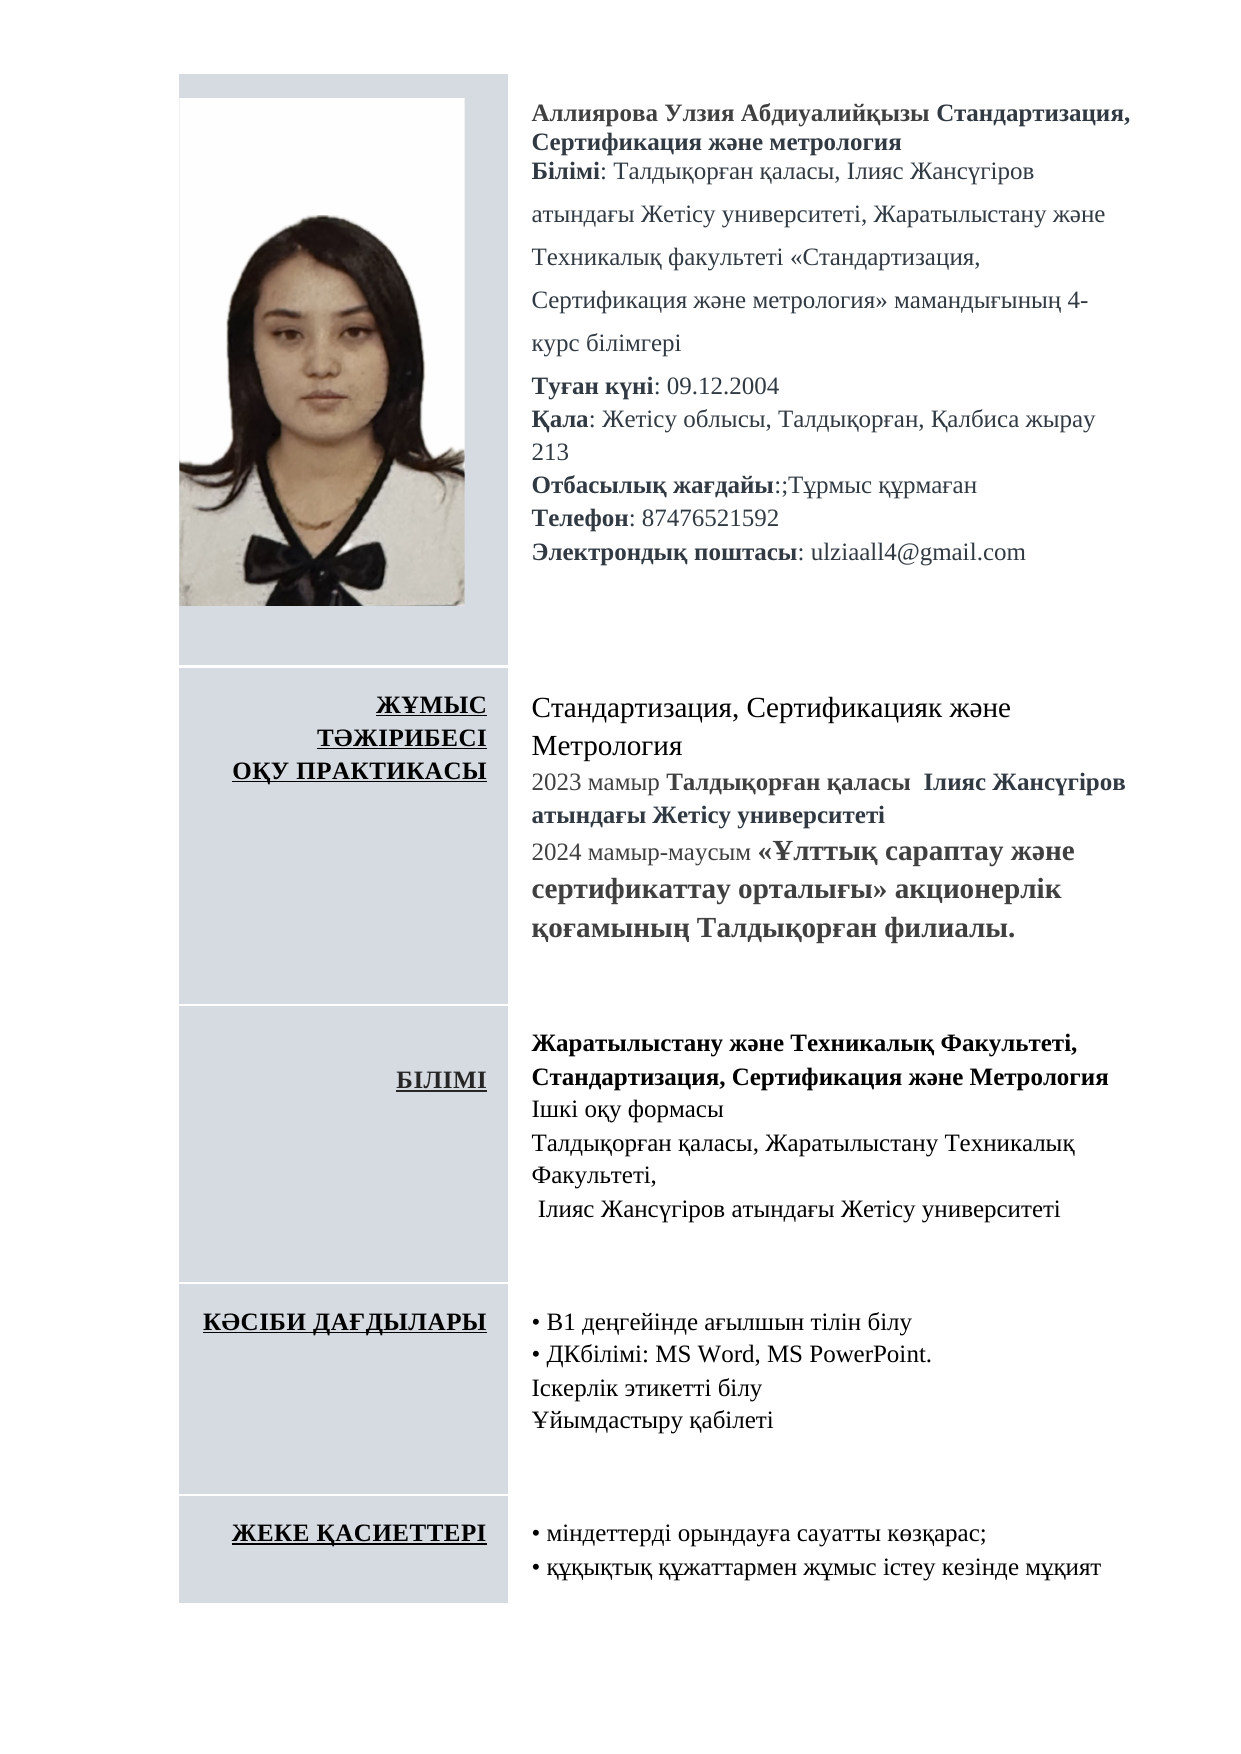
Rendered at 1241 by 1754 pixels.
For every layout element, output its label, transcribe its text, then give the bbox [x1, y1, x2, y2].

table_header [179, 74, 508, 665]
table_cell ЖҰМЫС ТӘЖІРИБЕСІ ОҚУ ПРАКТИКАСЫ [179, 668, 508, 1004]
table_cell БІЛІМІ [179, 1006, 508, 1282]
table_header Аллиярова Улзия Абдиуалийқызы Стандартизация, Сертификация және метрология Білімі: Талдықорған қаласы, Ілияс Жансүгіров атындағы Жетісу университеті, Жаратылыстану және Техникалық факультеті «Стандартизация, Сертификация және метрология» мамандығының 4-курс білімгері Туған күні: 09.12.2004 Қала: Жетісу облысы, Талдықорған, Қалбиса жырау 213 Отбасылық жағдайы:;Тұрмыс құрмаған Телефон: 87476521592 Электрондық поштасы: ulziaall4@gmail.com [510, 76, 1152, 665]
table_cell Жаратылыстану және Техникалық Факультеті, Стандартизация, Сертификация және Метрология Ішкі оқу формасы Талдықорған қаласы, Жаратылыстану Техникалық Факультеті, Ілияс Жансүгіров атындағы Жетісу университеті [510, 1006, 1152, 1282]
table_cell ЖЕКЕ ҚАСИЕТТЕРІ [179, 1496, 508, 1603]
table_cell • B1 деңгейінде ағылшын тілін білу • ДКбілімі: MS Word, MS PowerPoint. Іскерлік этикетті білу Ұйымдастыру қабілеті [510, 1284, 1152, 1494]
table_cell Стандартизация, Сертификацияк және Метрология 2023 мамыр Талдықорған қаласы Ілияс Жансүгіров атындағы Жетісу университеті 2024 мамыр-маусым «Ұлттық сараптау және сертификаттау орталығы» акционерлік қоғамының Талдықорған филиалы. [510, 668, 1152, 1004]
picture [179, 98, 465, 606]
table_cell КӘСІБИ ДАҒДЫЛАРЫ [179, 1284, 508, 1494]
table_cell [510, 1496, 1152, 1603]
